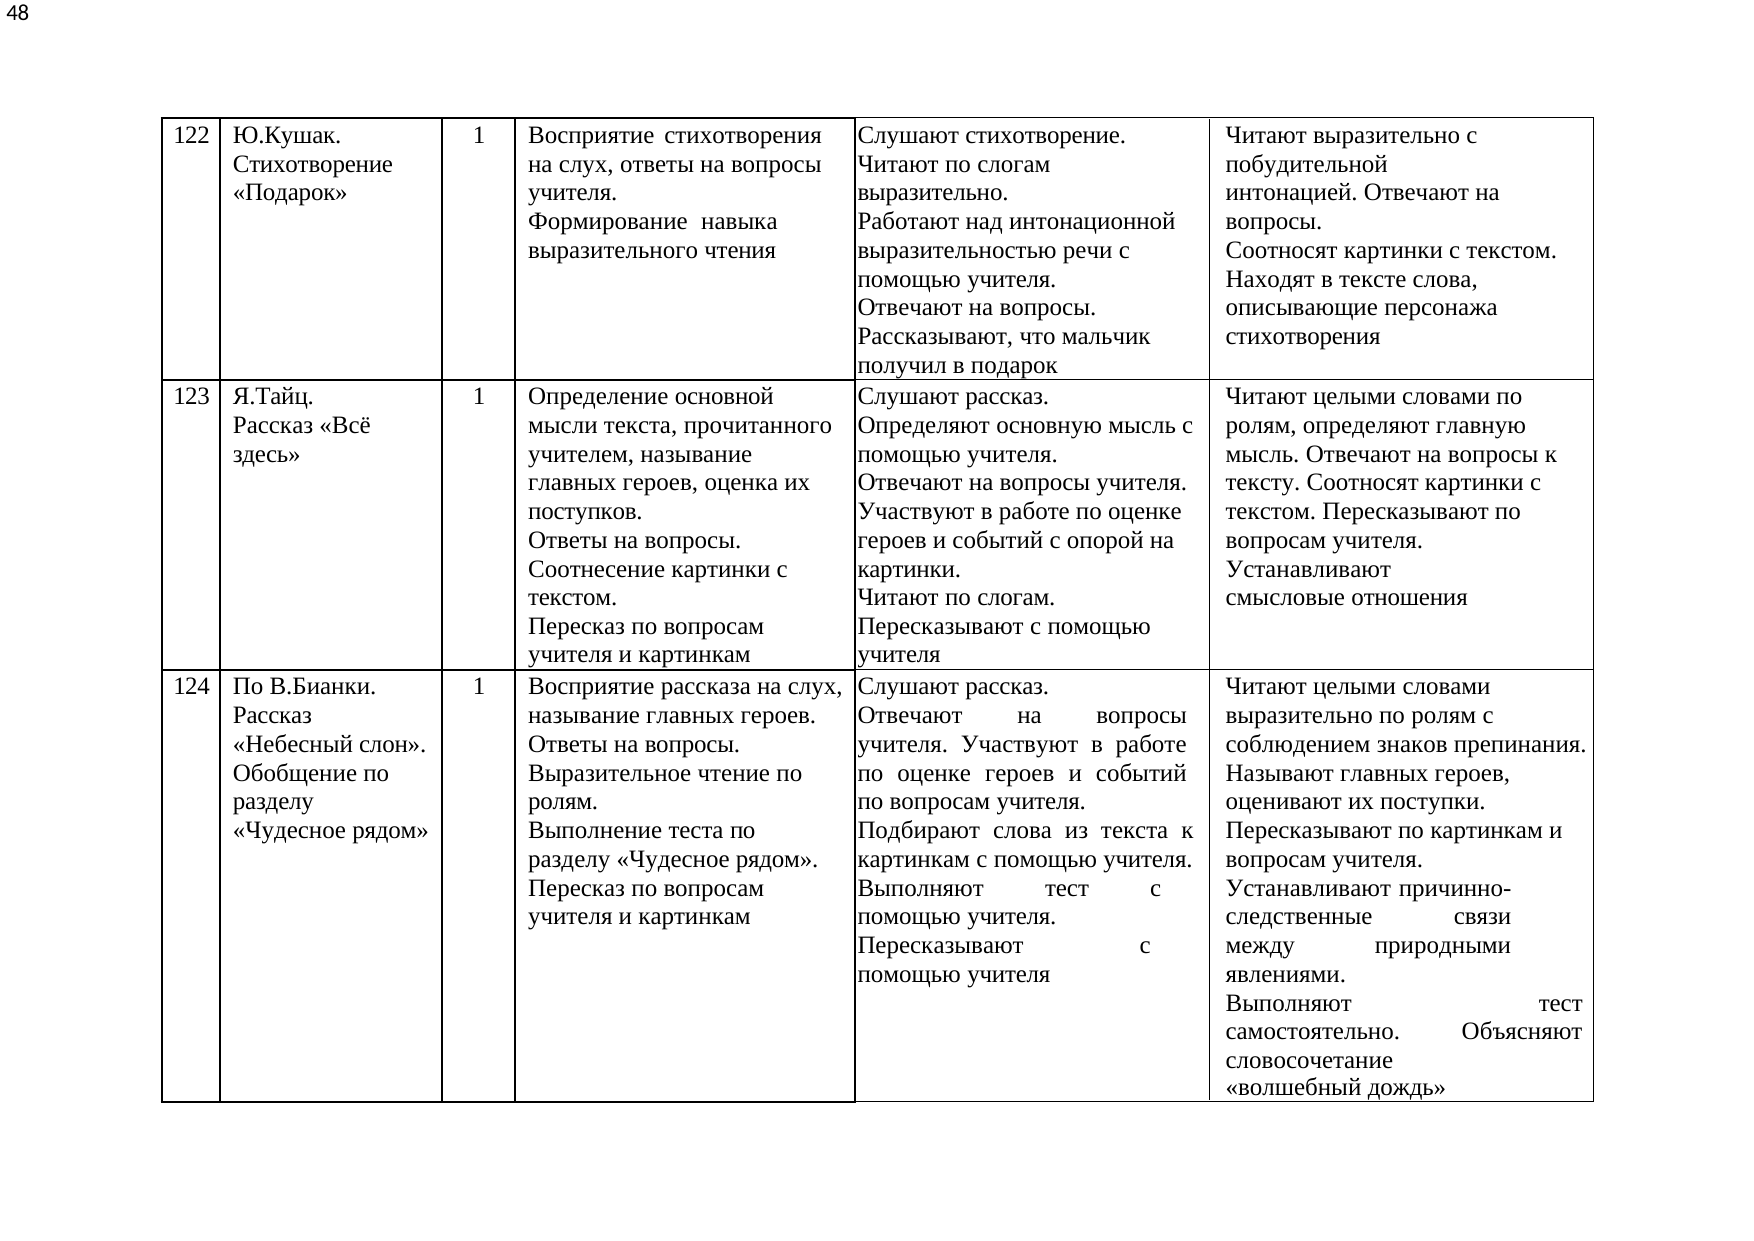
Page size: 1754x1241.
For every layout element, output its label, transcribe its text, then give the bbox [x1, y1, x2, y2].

table_cell Восприятие рассказа на слух, называние главных героев. Ответы на вопросы. Выразительное чтение по ролям. Выполнение теста по разделу «Чудесное рядом». Пересказ по вопросам учителя и картинкам [516, 671, 854, 1101]
table_cell 124 [163, 671, 219, 1101]
table_header 122 [163, 119, 219, 379]
table_cell 123 [163, 381, 219, 669]
table_header Читают выразительно с побудительной интонацией. Отвечают на вопросы. Соотносят картинки с текстом. Находят в тексте слова, описывающие персонажа стихотворения [1210, 118, 1593, 379]
table_cell Читают целыми словами по ролям, определяют главную мысль. Отвечают на вопросы к тексту. Соотносят картинки с текстом. Пересказывают по вопросам учителя. Устанавливают смысловые отношения [1210, 380, 1593, 669]
table_cell 1 [443, 671, 514, 1101]
table_cell 1 [443, 381, 514, 669]
table_header 1 [443, 119, 514, 379]
table_cell Читают целыми словами выразительно по ролям с соблюдением знаков препинания. Называют главных героев, оценивают их поступки. Пересказывают по картинкам и вопросам учителя. Устанавливают причинно- следственные связи между природными явлениями. Выполняют тест самостоятельно. Объясняют словосочетание «волшебный дождь» [1210, 670, 1593, 1101]
table_cell Слушают рассказ. Отвечают на вопросы учителя. Участвуют в работе по оценке героев и событий по вопросам учителя. Подбирают слова из текста к картинкам с помощью учителя. Выполняют тест с помощью учителя. Пересказывают с помощью учителя [856, 670, 1210, 1101]
table_header Слушают стихотворение. Читают по слогам выразительно. Работают над интонационной выразительностью речи с помощью учителя. Отвечают на вопросы. Рассказывают, что мальчик получил в подарок [856, 118, 1210, 379]
table_cell Слушают рассказ. Определяют основную мысль с помощью учителя. Отвечают на вопросы учителя. Участвуют в работе по оценке героев и событий с опорой на картинки. Читают по слогам. Пересказывают с помощью учителя [856, 380, 1209, 669]
table_cell Определение основной мысли текста, прочитанного учителем, называние главных героев, оценка их поступков. Ответы на вопросы. Соотнесение картинки с текстом. Пересказ по вопросам учителя и картинкам [516, 381, 854, 669]
table_header Восприятие стихотворения на слух, ответы на вопросы учителя. Формирование навыка выразительного чтения [516, 119, 854, 379]
table_header Ю.Кушак. Стихотворение «Подарок» [221, 119, 441, 379]
table_cell По В.Бианки. Рассказ «Небесный слон». Обобщение по разделу «Чудесное рядом» [221, 671, 441, 1101]
table_cell Я.Тайц. Рассказ «Всё здесь» [221, 381, 441, 669]
